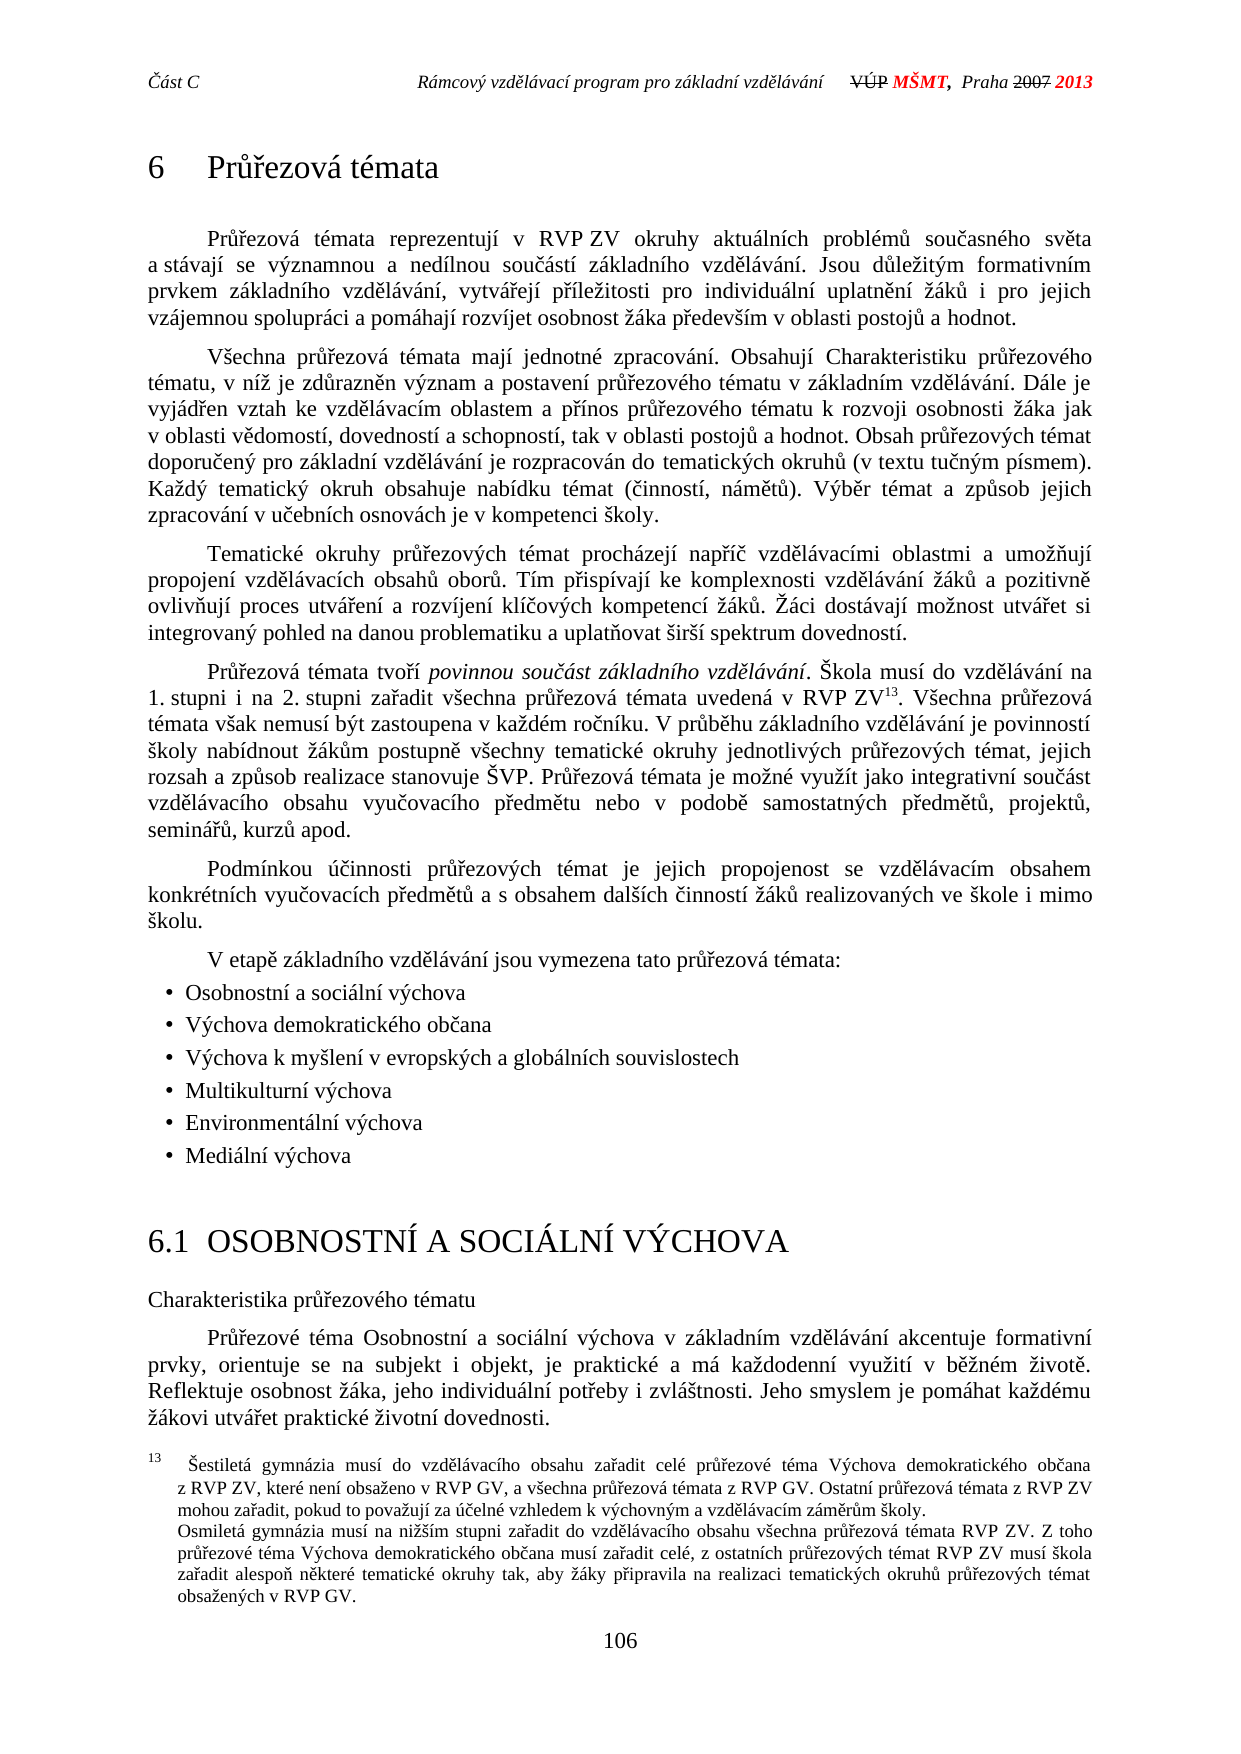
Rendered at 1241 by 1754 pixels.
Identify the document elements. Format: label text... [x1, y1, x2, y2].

text Charakteristika průřezového tématu [148, 1286, 1092, 1312]
text Podmínkou účinnosti průřezových témat je jejich propojenost se vzdělávacím obsahem konkrétních vyučovacích předmětů a s obsahem dalších činností žáků realizovaných ve škole i mimo školu. [148, 855, 1092, 934]
text Multikulturní výchova [165, 1077, 1092, 1103]
text 6 Průřezová témata [148, 148, 1092, 186]
text Výchova demokratického občana [165, 1011, 1092, 1038]
text Průřezová témata tvoří povinnou součást základního vzdělávání. Škola musí do vzdělávání na 1. stupni i na 2. stupni zařadit všechna průřezová témata uvedená v RVP ZV. Všechna průřezová témata však nemusí být zastoupena v každém ročníku. V průběhu základního vzdělávání je povinností školy nabídnout žákům postupně všechny tematické okruhy jednotlivých průřezových témat, jejich rozsah a způsob realizace stanovuje ŠVP. Průřezová témata je možné využít jako integrativní součást vzdělávacího obsahu vyučovacího předmětu nebo v podobě samostatných předmětů, projektů, seminářů, kurzů apod. [148, 658, 1092, 842]
text Osobnostní a sociální výchova [165, 979, 1092, 1005]
text Všechna průřezová témata mají jednotné zpracování. Obsahují Charakteristiku průřezového tématu, v níž je zdůrazněn význam a postavení průřezového tématu v základním vzdělávání. Dále je vyjádřen vztah ke vzdělávacím oblastem a přínos průřezového tématu k rozvoji osobnosti žáka jak v oblasti vědomostí, dovedností a schopností, tak v oblasti postojů a hodnot. Obsah průřezových témat doporučený pro základní vzdělávání je rozpracován do tematických okruhů (v textu tučným písmem). Každý tematický okruh obsahuje nabídku témat (činností, námětů). Výběr témat a způsob jejich zpracování v učebních osnovách je v kompetenci školy. [148, 343, 1092, 527]
text 6.1 OSOBNOSTNÍ A SOCIÁLNÍ VÝCHOVA [148, 1221, 1092, 1259]
text Tematické okruhy průřezových témat procházejí napříč vzdělávacími oblastmi a umožňují propojení vzdělávacích obsahů oborů. Tím přispívají ke komplexnosti vzdělávání žáků a pozitivně ovlivňují proces utváření a rozvíjení klíčových kompetencí žáků. Žáci dostávají možnost utvářet si integrovaný pohled na danou problematiku a uplatňovat širší spektrum dovedností. [148, 540, 1092, 645]
text Průřezová témata reprezentují v RVP ZV okruhy aktuálních problémů současného světa a stávají se významnou a nedílnou součástí základního vzdělávání. Jsou důležitým formativním prvkem základního vzdělávání, vytvářejí příležitosti pro individuální uplatnění žáků i pro jejich vzájemnou spolupráci a pomáhají rozvíjet osobnost žáka především v oblasti postojů a hodnot. [148, 225, 1092, 330]
text Mediální výchova [165, 1142, 1092, 1168]
text Environmentální výchova [165, 1109, 1092, 1136]
text Průřezové téma Osobnostní a sociální výchova v základním vzdělávání akcentuje formativní prvky, orientuje se na subjekt i objekt, je praktické a má každodenní využití v běžném životě. Reflektuje osobnost žáka, jeho individuální potřeby i zvláštnosti. Jeho smyslem je pomáhat každému žákovi utvářet praktické životní dovednosti. [148, 1324, 1092, 1430]
text V etapě základního vzdělávání jsou vymezena tato průřezová témata: [148, 946, 1092, 973]
text Výchova k myšlení v evropských a globálních souvislostech [165, 1044, 1092, 1070]
